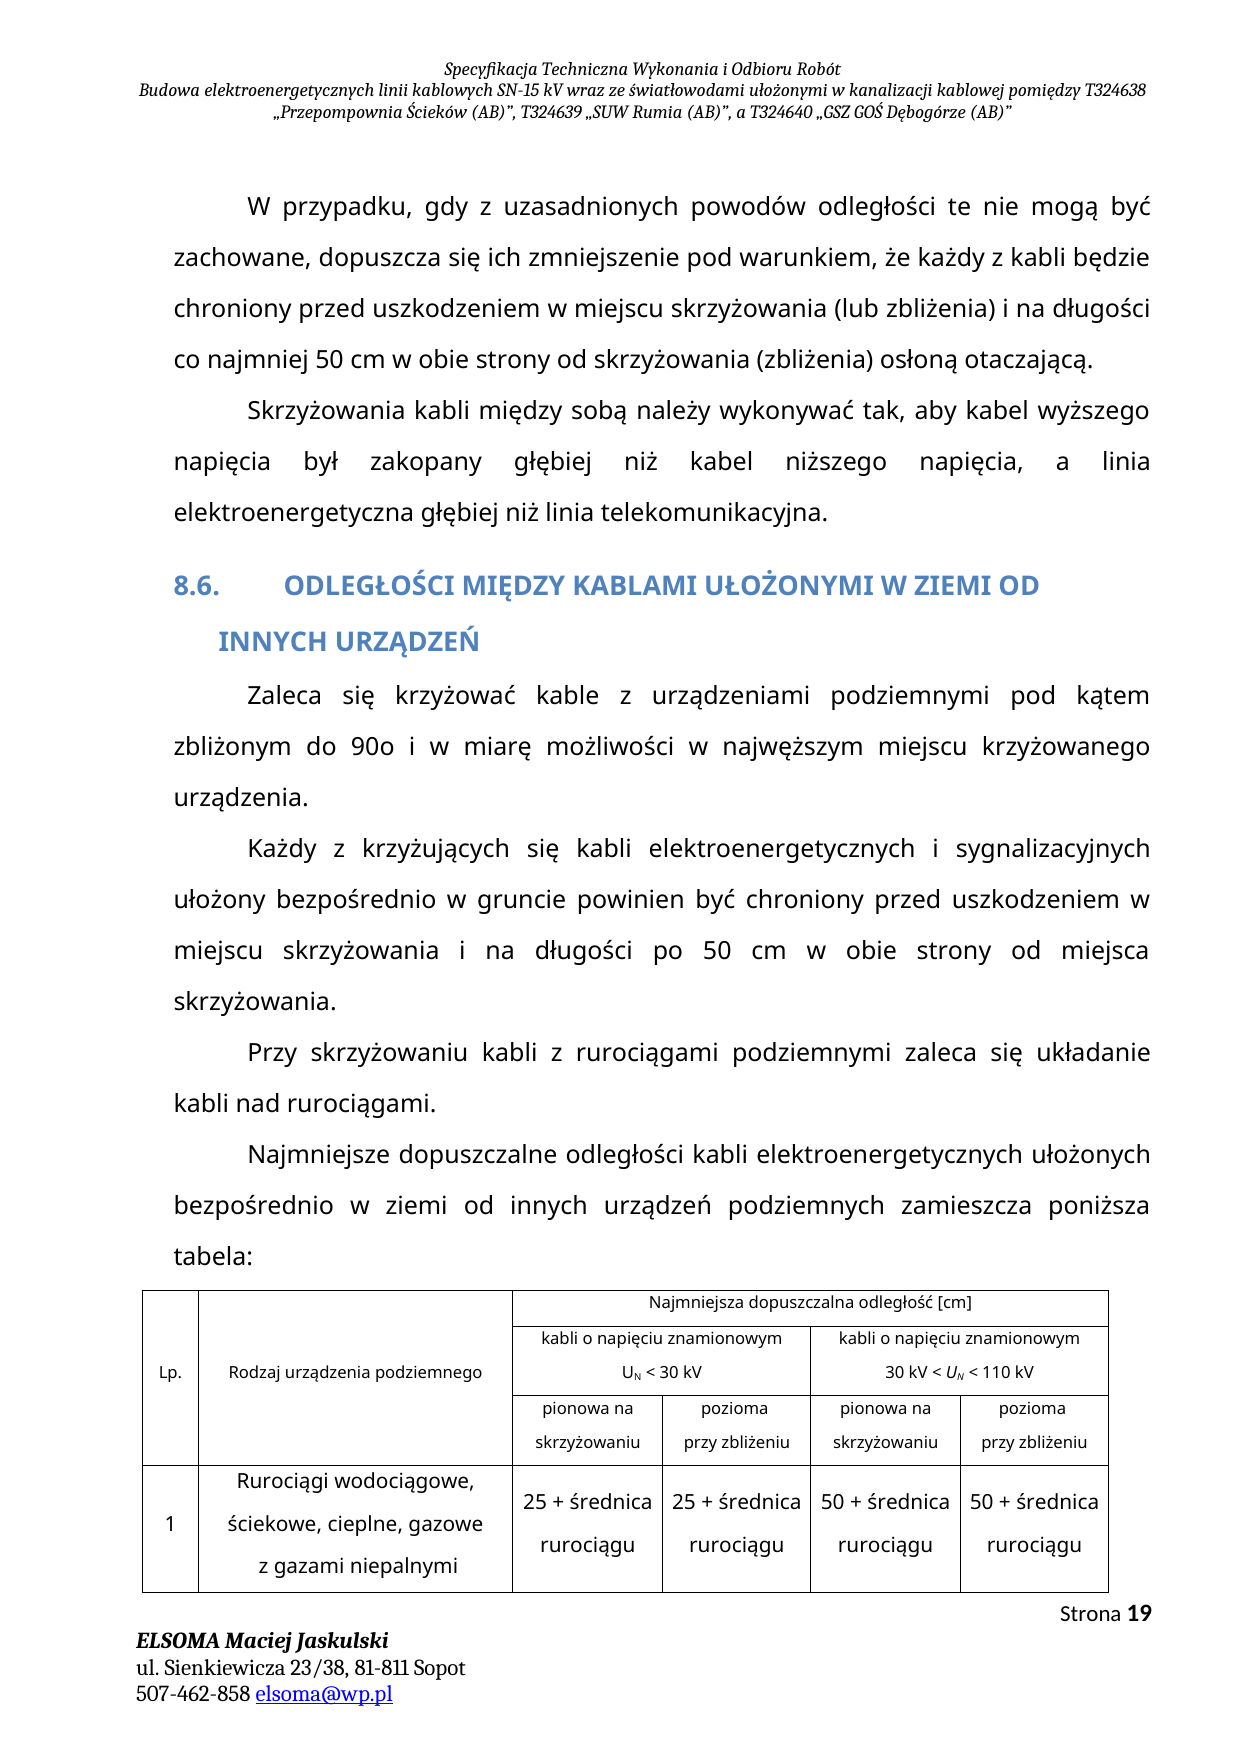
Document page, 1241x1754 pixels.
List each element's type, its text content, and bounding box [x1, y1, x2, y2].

text Zaleca się krzyżować kable z urządzeniami podziemnymi pod kątem zbliżonym do 90o i w miarę możliwości w najwęższym miejscu krzyżowanego urządzenia. [173, 677, 1152, 813]
text Skrzyżowania kabli między sobą należy wykonywać tak, aby kabel wyższego napięcia był zakopany głębiej niż kabel niższego napięcia, a linia elektroenergetyczna głębiej niż linia telekomunikacyjna. [173, 393, 1152, 529]
table_cell kabli o napięciu znamionowym 30 kV < UN < 110 kV [811, 1327, 1108, 1395]
table_cell 1 [143, 1466, 198, 1592]
table_header Lp. [143, 1291, 198, 1465]
table_header Rodzaj urządzenia podziemnego [199, 1291, 512, 1465]
table_cell kabli o napięciu znamionowym UN < 30 kV [513, 1327, 810, 1395]
table_cell pionowa na skrzyżowaniu [811, 1396, 960, 1465]
table_cell 25 + średnica rurociągu [663, 1466, 810, 1592]
table_cell pozioma przy zbliżeniu [961, 1396, 1108, 1465]
table_cell 50 + średnica rurociągu [811, 1466, 960, 1592]
subtitle ODLEGŁOŚCI MIĘDZY KABLAMI UŁOŻONYMI W ZIEMI OD INNYCH URZĄDZEŃ [173, 567, 1152, 659]
table_cell pozioma przy zbliżeniu [663, 1396, 810, 1465]
table_cell 50 + średnica rurociągu [961, 1466, 1108, 1592]
text W przypadku, gdy z uzasadnionych powodów odległości te nie mogą być zachowane, dopuszcza się ich zmniejszenie pod warunkiem, że każdy z kabli będzie chroniony przed uszkodzeniem w miejscu skrzyżowania (lub zbliżenia) i na długości co najmniej 50 cm w obie strony od skrzyżowania (zbliżenia) osłoną otaczającą. [173, 188, 1152, 376]
table_header Najmniejsza dopuszczalna odległość [cm] [513, 1291, 1108, 1326]
text Najmniejsze dopuszczalne odległości kabli elektroenergetycznych ułożonych bezpośrednio w ziemi od innych urządzeń podziemnych zamieszcza poniższa tabela: [173, 1137, 1152, 1273]
text Każdy z krzyżujących się kabli elektroenergetycznych i sygnalizacyjnych ułożony bezpośrednio w gruncie powinien być chroniony przed uszkodzeniem w miejscu skrzyżowania i na długości po 50 cm w obie strony od miejsca skrzyżowania. [173, 830, 1152, 1018]
table_cell 25 + średnica rurociągu [513, 1466, 662, 1592]
table_cell pionowa na skrzyżowaniu [513, 1396, 662, 1465]
table_cell Rurociągi wodociągowe, ściekowe, cieplne, gazowe z gazami niepalnymi [199, 1466, 512, 1592]
text Przy skrzyżowaniu kabli z rurociągami podziemnymi zaleca się układanie kabli nad rurociągami. [173, 1034, 1152, 1120]
